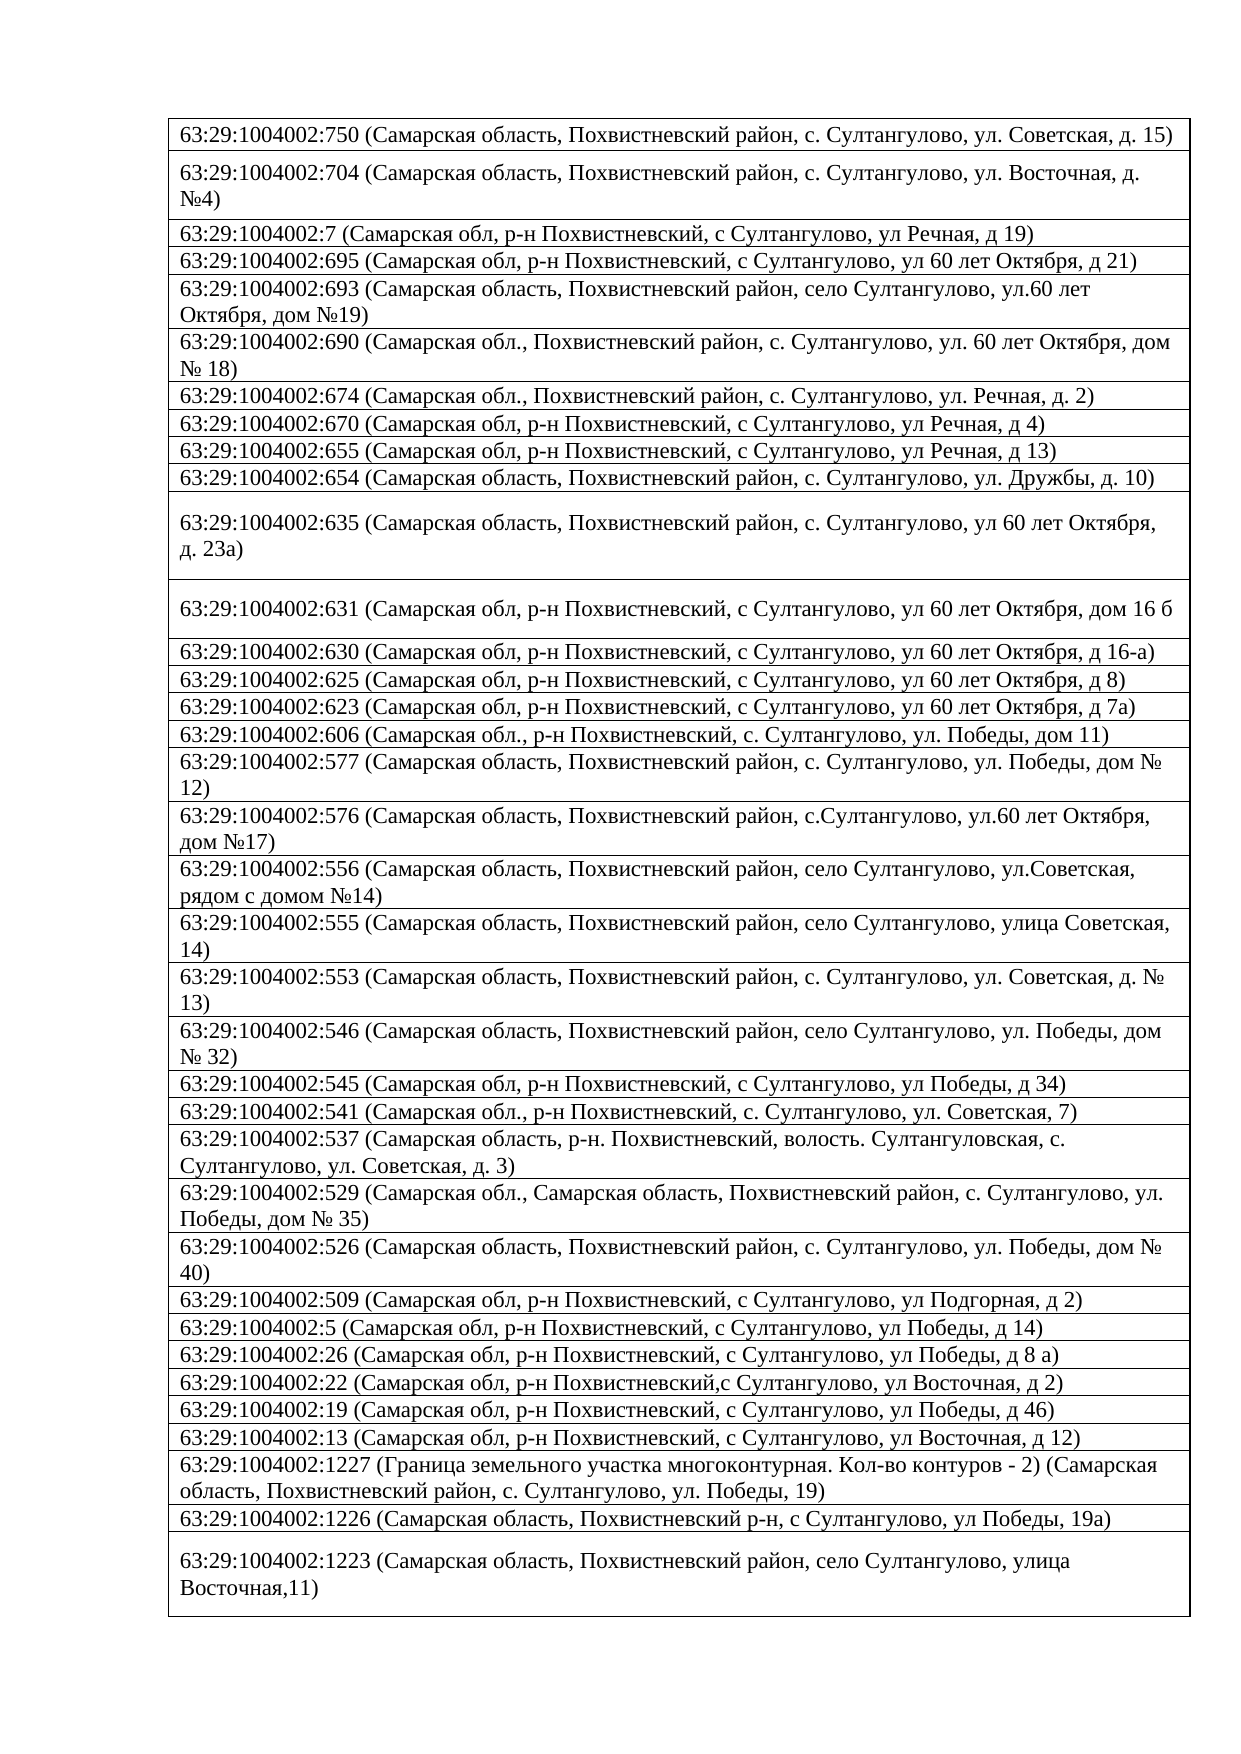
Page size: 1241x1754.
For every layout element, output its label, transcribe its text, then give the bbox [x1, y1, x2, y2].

table_cell 63:29:1004002:704 (Самарская область, Похвистневский район, с. Султангулово, ул. Восточная, д. №4) [169, 151, 1189, 219]
table_cell 63:29:1004002:13 (Самарская обл, р-н Похвистневский, с Султангулово, ул Восточная, д 12) [169, 1424, 1189, 1450]
table_cell 63:29:1004002:26 (Самарская обл, р-н Похвистневский, с Султангулово, ул Победы, д 8 а) [169, 1341, 1189, 1368]
table_cell 63:29:1004002:606 (Самарская обл., р-н Похвистневский, с. Султангулово, ул. Победы, дом 11) [169, 721, 1189, 747]
table_cell 63:29:1004002:1226 (Самарская область, Похвистневский р-н, с Султангулово, ул Победы, 19а) [169, 1505, 1189, 1531]
table_cell 63:29:1004002:541 (Самарская обл., р-н Похвистневский, с. Султангулово, ул. Советская, 7) [169, 1098, 1189, 1124]
table_cell 63:29:1004002:556 (Самарская область, Похвистневский район, село Султангулово, ул.Советская, рядом с домом №14) [169, 856, 1189, 908]
table_cell 63:29:1004002:1223 (Самарская область, Похвистневский район, село Султангулово, улица Восточная,11) [169, 1532, 1189, 1616]
table_cell 63:29:1004002:625 (Самарская обл, р-н Похвистневский, с Султангулово, ул 60 лет Октября, д 8) [169, 666, 1189, 692]
table_cell 63:29:1004002:553 (Самарская область, Похвистневский район, с. Султангулово, ул. Советская, д. № 13) [169, 963, 1189, 1016]
table_cell 63:29:1004002:1227 (Граница земельного участка многоконтурная. Кол-во контуров - 2) (Самарская область, Похвистневский район, с. Султангулово, ул. Победы, 19) [169, 1451, 1189, 1504]
table_cell 63:29:1004002:670 (Самарская обл, р-н Похвистневский, с Султангулово, ул Речная, д 4) [169, 410, 1189, 436]
table_cell 63:29:1004002:693 (Самарская область, Похвистневский район, село Султангулово, ул.60 лет Октября, дом №19) [169, 275, 1189, 327]
table_cell 63:29:1004002:7 (Самарская обл, р-н Похвистневский, с Султангулово, ул Речная, д 19) [169, 220, 1189, 246]
table_cell 63:29:1004002:635 (Самарская область, Похвистневский район, с. Султангулово, ул 60 лет Октября, д. 23а) [169, 492, 1189, 579]
table_cell 63:29:1004002:674 (Самарская обл., Похвистневский район, с. Султангулово, ул. Речная, д. 2) [169, 382, 1189, 408]
table_cell 63:29:1004002:22 (Самарская обл, р-н Похвистневский,с Султангулово, ул Восточная, д 2) [169, 1369, 1189, 1395]
table_cell 63:29:1004002:19 (Самарская обл, р-н Похвистневский, с Султангулово, ул Победы, д 46) [169, 1396, 1189, 1422]
table_cell 63:29:1004002:5 (Самарская обл, р-н Похвистневский, с Султангулово, ул Победы, д 14) [169, 1314, 1189, 1340]
table_cell 63:29:1004002:546 (Самарская область, Похвистневский район, село Султангулово, ул. Победы, дом № 32) [169, 1017, 1189, 1069]
table_cell 63:29:1004002:545 (Самарская обл, р-н Похвистневский, с Султангулово, ул Победы, д 34) [169, 1071, 1189, 1097]
table_cell 63:29:1004002:750 (Самарская область, Похвистневский район, с. Султангулово, ул. Советская, д. 15) [169, 119, 1189, 150]
table_cell 63:29:1004002:695 (Самарская обл, р-н Похвистневский, с Султангулово, ул 60 лет Октября, д 21) [169, 247, 1189, 274]
table_cell 63:29:1004002:631 (Самарская обл, р-н Похвистневский, с Султангулово, ул 60 лет Октября, дом 16 б [169, 580, 1189, 637]
table_cell 63:29:1004002:655 (Самарская обл, р-н Похвистневский, с Султангулово, ул Речная, д 13) [169, 437, 1189, 463]
table_cell 63:29:1004002:623 (Самарская обл, р-н Похвистневский, с Султангулово, ул 60 лет Октября, д 7а) [169, 693, 1189, 719]
table_cell 63:29:1004002:537 (Самарская область, р-н. Похвистневский, волость. Султангуловская, с. Султангулово, ул. Советская, д. 3) [169, 1125, 1189, 1178]
table_cell 63:29:1004002:509 (Самарская обл, р-н Похвистневский, с Султангулово, ул Подгорная, д 2) [169, 1287, 1189, 1313]
table_cell 63:29:1004002:555 (Самарская область, Похвистневский район, село Султангулово, улица Советская, 14) [169, 909, 1189, 962]
table_cell 63:29:1004002:526 (Самарская область, Похвистневский район, с. Султангулово, ул. Победы, дом № 40) [169, 1233, 1189, 1286]
table_cell 63:29:1004002:690 (Самарская обл., Похвистневский район, с. Султангулово, ул. 60 лет Октября, дом № 18) [169, 329, 1189, 381]
table_cell 63:29:1004002:654 (Самарская область, Похвистневский район, с. Султангулово, ул. Дружбы, д. 10) [169, 464, 1189, 491]
table_cell 63:29:1004002:529 (Самарская обл., Самарская область, Похвистневский район, с. Султангулово, ул. Победы, дом № 35) [169, 1179, 1189, 1232]
table_cell 63:29:1004002:577 (Самарская область, Похвистневский район, с. Султангулово, ул. Победы, дом № 12) [169, 748, 1189, 801]
table_cell 63:29:1004002:630 (Самарская обл, р-н Похвистневский, с Султангулово, ул 60 лет Октября, д 16-а) [169, 639, 1189, 665]
table_cell 63:29:1004002:576 (Самарская область, Похвистневский район, с.Султангулово, ул.60 лет Октября, дом №17) [169, 802, 1189, 854]
